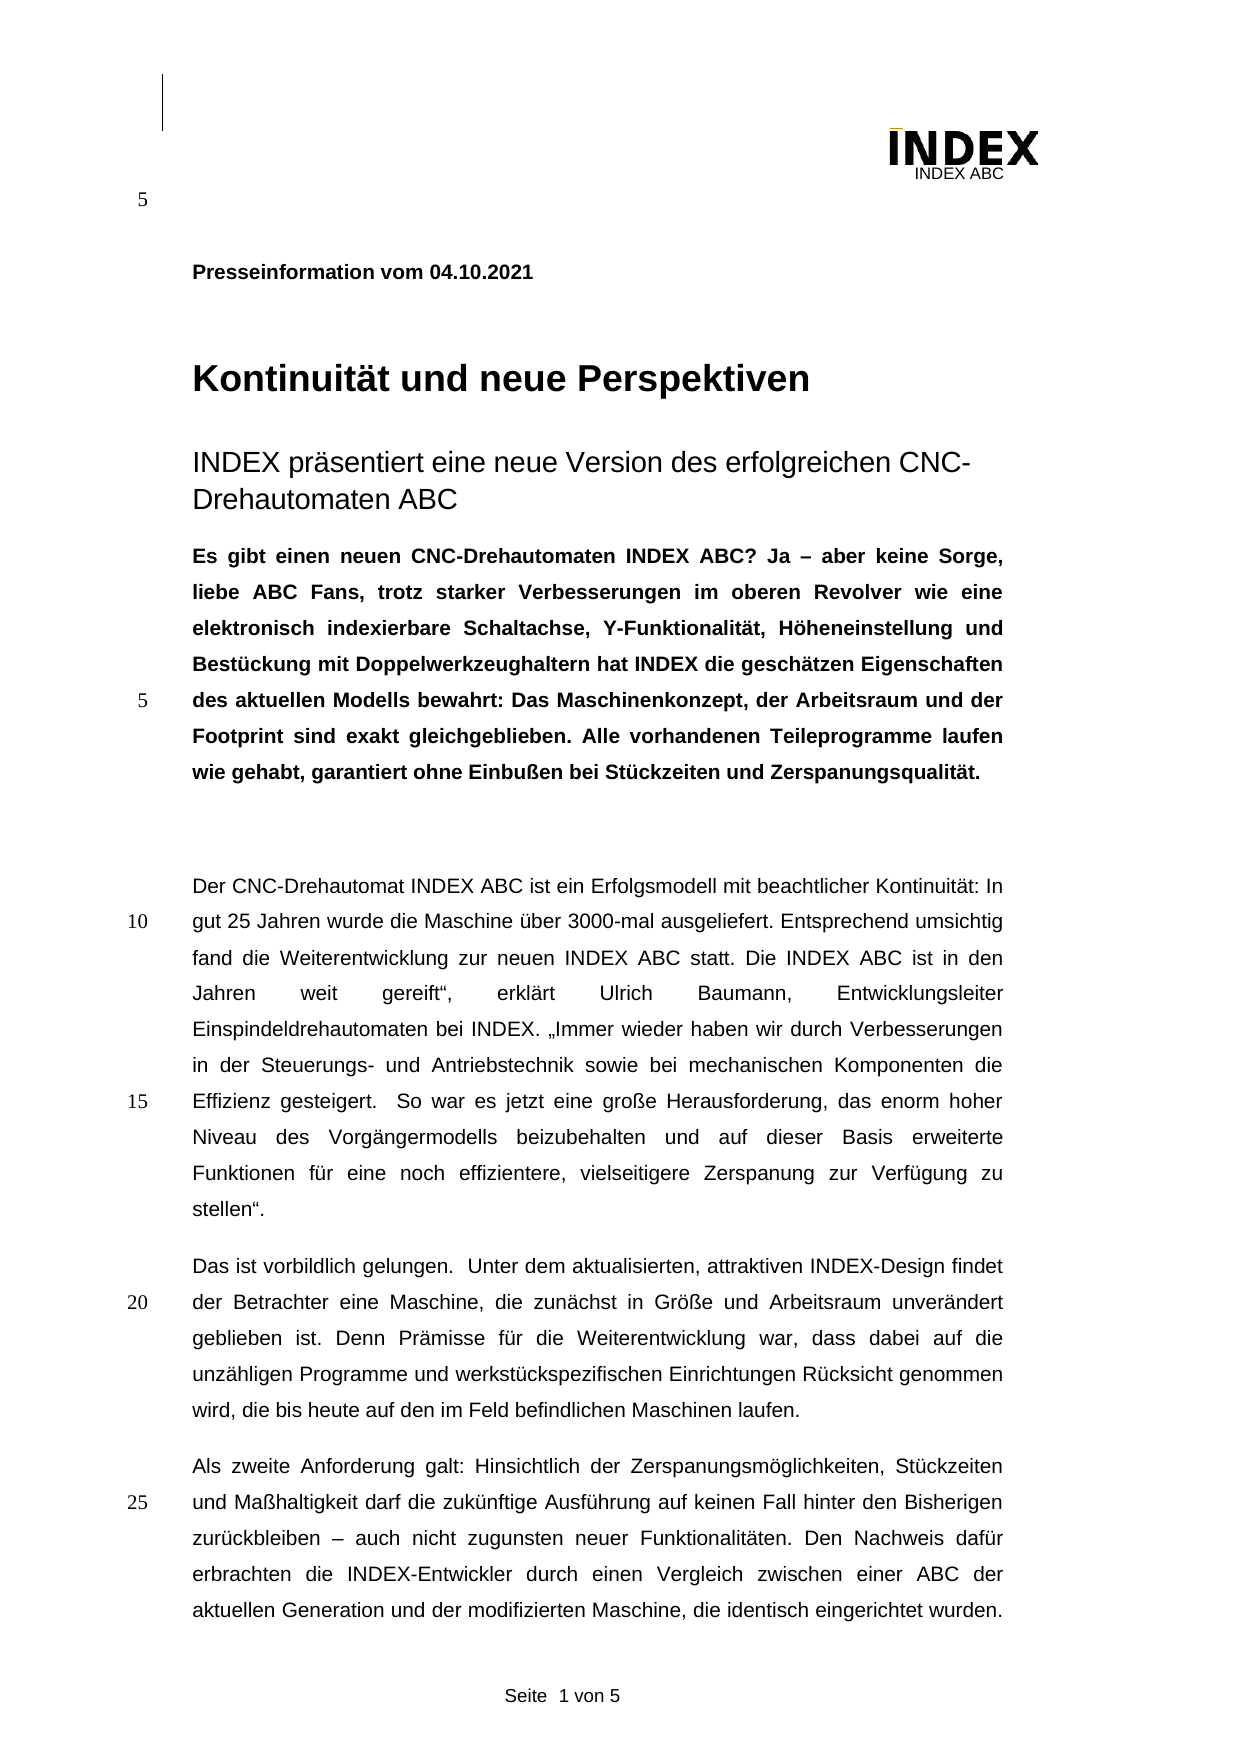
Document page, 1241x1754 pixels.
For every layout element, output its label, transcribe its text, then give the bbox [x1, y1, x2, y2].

text Der CNC-Drehautomat INDEX ABC ist ein Erfolgsmodell mit beachtlicher Kontinuität: In gut 25 Jahren wurde die Maschine über 3000-mal ausgeliefert. Entsprechend umsichtig fand die Weiterentwicklung zur neuen INDEX ABC statt. Die INDEX ABC ist in den Jahren weit gereift“, erklärt Ulrich Baumann, Entwicklungsleiter Einspindeldrehautomaten bei INDEX. „Immer wieder haben wir durch Verbesserungen in der Steuerungs- und Antriebstechnik sowie bei mechanischen Komponenten die Effizienz gesteigert. So war es jetzt eine große Herausforderung, das enorm hoher Niveau des Vorgängermodells beizubehalten und auf dieser Basis erweiterte Funktionen für eine noch effizientere, vielseitigere Zerspanung zur Verfügung zu stellen“. [192, 873, 1004, 1221]
text Das ist vorbildlich gelungen. Unter dem aktualisierten, attraktiven INDEX-Design findet der Betrachter eine Maschine, die zunächst in Größe und Arbeitsraum unverändert geblieben ist. Denn Prämisse für die Weiterentwicklung war, dass dabei auf die unzähligen Programme und werkstückspezifischen Einrichtungen Rücksicht genommen wird, die bis heute auf den im Feld befindlichen Maschinen laufen. [192, 1254, 1004, 1421]
picture [889, 131, 1039, 165]
text INDEX präsentiert eine neue Version des erfolgreichen CNC-Drehautomaten ABC [192, 446, 1034, 516]
text Kontinuität und neue Perspektiven [192, 356, 828, 399]
text Presseinformation vom 04.10.2021 [192, 260, 828, 284]
text Es gibt einen neuen CNC-Drehautomaten INDEX ABC? Ja – aber keine Sorge, liebe ABC Fans, trotz starker Verbesserungen im oberen Revolver wie eine elektronisch indexierbare Schaltachse, Y-Funktionalität, Höheneinstellung und Bestückung mit Doppelwerkzeughaltern hat INDEX die geschätzen Eigenschaften des aktuellen Modells bewahrt: Das Maschinenkonzept, der Arbeitsraum und der Footprint sind exakt gleichgeblieben. Alle vorhandenen Teileprogramme laufen wie gehabt, garantiert ohne Einbußen bei Stückzeiten und Zerspanungsqualität. [192, 544, 1004, 784]
